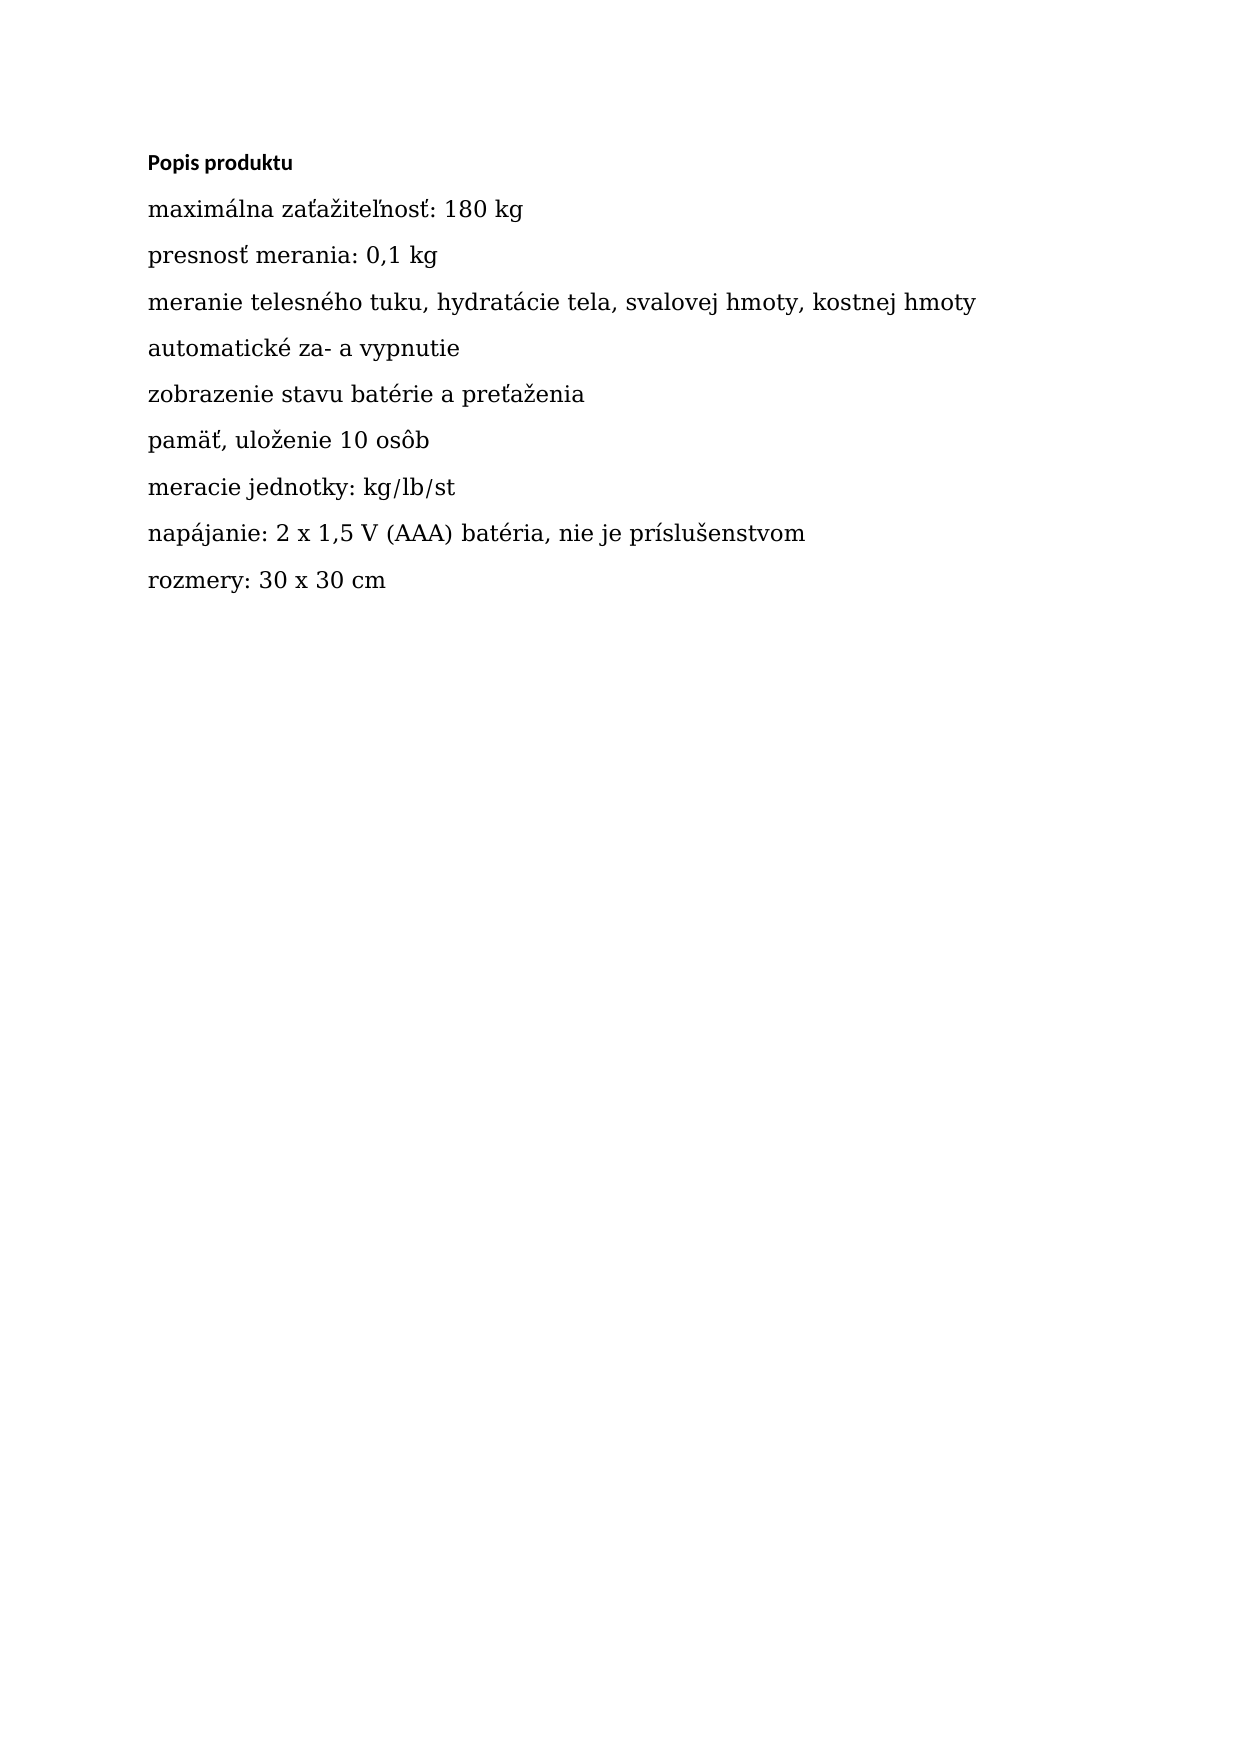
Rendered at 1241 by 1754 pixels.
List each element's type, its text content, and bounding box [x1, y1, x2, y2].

text zobrazenie stavu batérie a preťaženia [148, 380, 1093, 407]
text napájanie: 2 x 1,5 V (AAA) batéria, nie je príslušenstvom [148, 519, 1093, 546]
text meranie telesného tuku, hydratácie tela, svalovej hmoty, kostnej hmoty [148, 287, 1093, 315]
text meracie jednotky: kg/lb/st [148, 473, 1093, 500]
text presnosť merania: 0,1 kg [148, 241, 1093, 268]
text maximálna zaťažiteľnosť: 180 kg [148, 194, 1093, 222]
text Popis produktu [148, 148, 1093, 176]
text rozmery: 30 x 30 cm [148, 565, 1093, 593]
text pamäť, uloženie 10 osôb [148, 426, 1093, 454]
text automatické za- a vypnutie [148, 333, 1093, 361]
